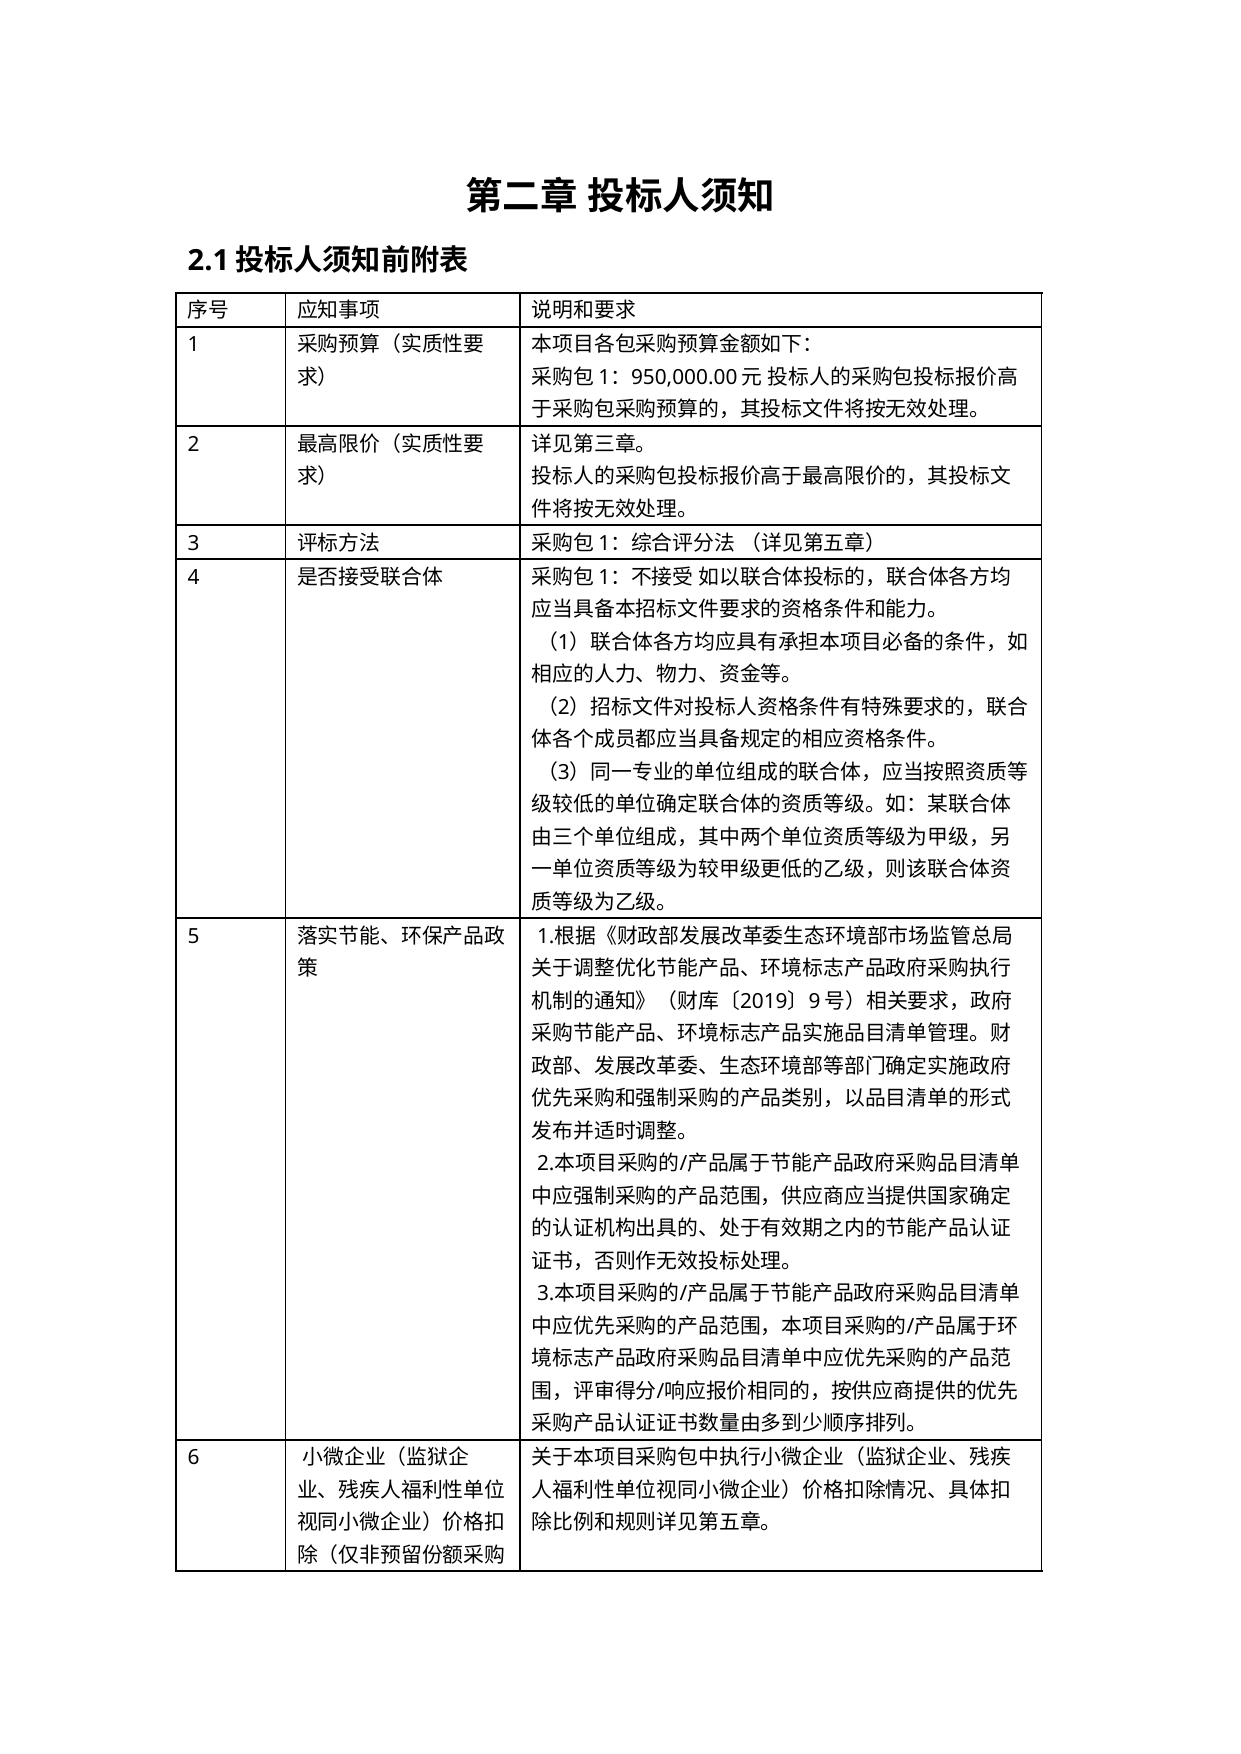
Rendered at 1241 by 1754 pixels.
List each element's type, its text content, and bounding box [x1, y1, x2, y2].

table_cell 4 [177, 560, 285, 917]
table_cell 详见第三章。 投标人的采购包投标报价高于最高限价的，其投标文件将按无效处理。 [521, 427, 1041, 524]
table_cell 6 [177, 1441, 285, 1570]
table_cell 评标方法 [286, 526, 519, 558]
text 第二章 投标人须知 [187, 162, 1053, 227]
table_header 应知事项 [286, 294, 519, 326]
table_cell 1 [177, 328, 285, 425]
table_cell 本项目各包采购预算金额如下： 采购包1：950,000.00元 投标人的采购包投标报价高于采购包采购预算的，其投标文件将按无效处理。 [521, 328, 1041, 425]
table_cell 采购预算（实质性要求） [286, 328, 519, 425]
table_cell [521, 1441, 1041, 1570]
table_cell 最高限价（实质性要求） [286, 427, 519, 524]
text 2.1投标人须知前附表 [187, 227, 1053, 292]
table_header 说明和要求 [521, 294, 1041, 326]
table_cell 采购包1：不接受 如以联合体投标的，联合体各方均应当具备本招标文件要求的资格条件和能力。 （1）联合体各方均应具有承担本项目必备的条件，如相应的人力、物力、资金等。 （2）招标文件对投标人资格条件有特殊要求的，联合体各个成员都应当具备规定的相应资格条件。 （3）同一专业的单位组成的联合体，应当按照资质等级较低的单位确定联合体的资质等级。如：某联合体由三个单位组成，其中两个单位资质等级为甲级，另一单位资质等级为较甲级更低的乙级，则该联合体资质等级为乙级。 [521, 560, 1041, 917]
table_cell 是否接受联合体 [286, 560, 519, 917]
table_cell 落实节能、环保产品政策 [286, 919, 519, 1439]
table_header 序号 [177, 294, 285, 326]
table_cell 5 [177, 919, 285, 1439]
table_cell 1.根据《财政部发展改革委生态环境部市场监管总局关于调整优化节能产品、环境标志产品政府采购执行机制的通知》（财库〔2019〕9号）相关要求，政府采购节能产品、环境标志产品实施品目清单管理。财政部、发展改革委、生态环境部等部门确定实施政府优先采购和强制采购的产品类别，以品目清单的形式发布并适时调整。 2.本项目采购的/产品属于节能产品政府采购品目清单中应强制采购的产品范围，供应商应当提供国家确定的认证机构出具的、处于有效期之内的节能产品认证证书，否则作无效投标处理。 3.本项目采购的/产品属于节能产品政府采购品目清单中应优先采购的产品范围，本项目采购的/产品属于环境标志产品政府采购品目清单中应优先采购的产品范围，评审得分/响应报价相同的，按供应商提供的优先采购产品认证证书数量由多到少顺序排列。 [521, 919, 1041, 1439]
table_cell 采购包1：综合评分法 （详见第五章） [521, 526, 1041, 558]
table_cell 3 [177, 526, 285, 558]
table_cell 2 [177, 427, 285, 524]
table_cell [286, 1441, 519, 1570]
